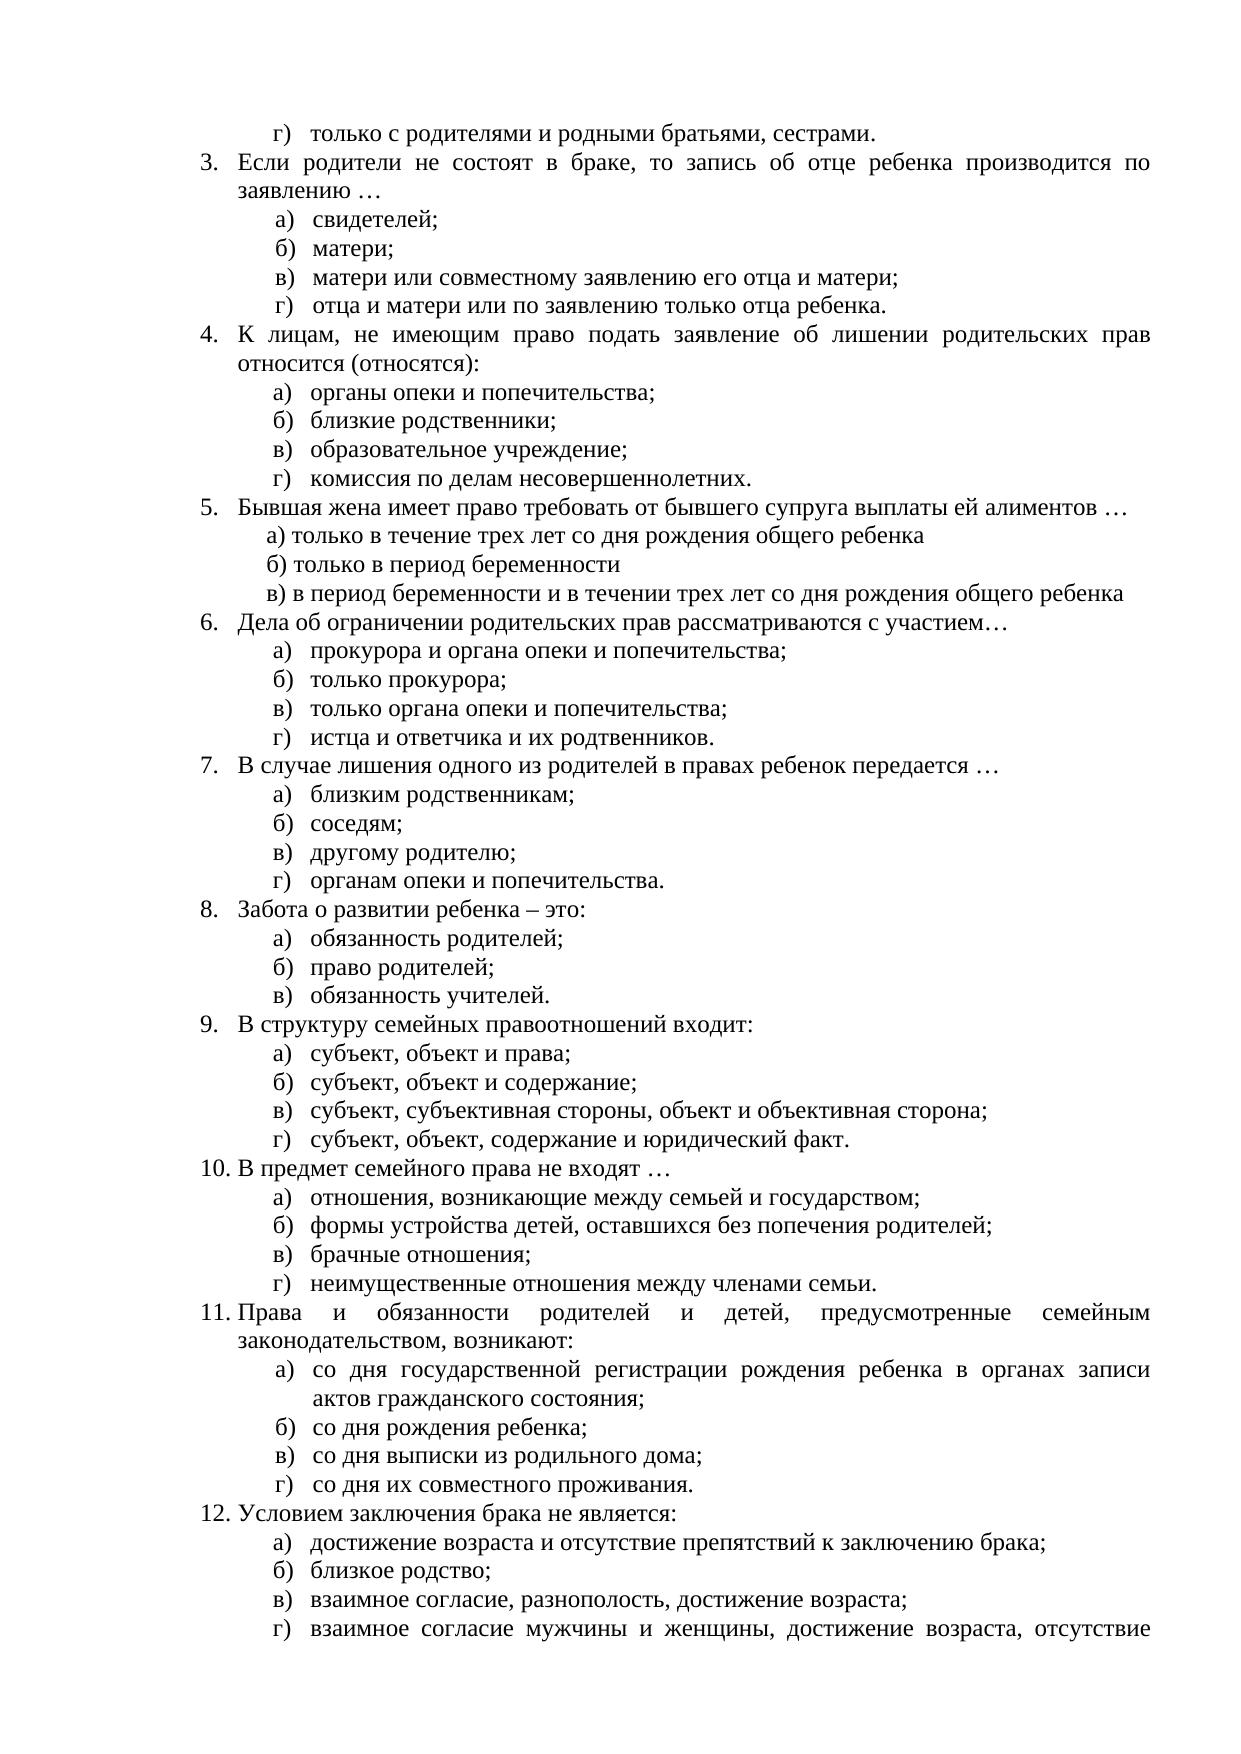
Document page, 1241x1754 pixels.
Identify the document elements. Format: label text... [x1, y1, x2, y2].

list только органа опеки и попечительства; [273, 693, 1152, 722]
list Дела об ограничении родительских прав рассматриваются с участием… [200, 607, 1152, 636]
list со дня рождения ребенка; [275, 1412, 1152, 1441]
list брачные отношения; [273, 1239, 1152, 1268]
list Если родители не состоят в браке, то запись об отце ребенка производится по заявлению … [200, 147, 1152, 204]
list отца и матери или по заявлению только отца ребенка. [275, 291, 1152, 319]
list право родителей; [273, 952, 1152, 981]
list Условием заключения брака не является: [200, 1498, 1152, 1527]
list в) в период беременности и в течении трех лет со дня рождения общего ребенка [266, 578, 1152, 607]
list матери или совместному заявлению его отца и матери; [275, 262, 1152, 291]
list а) только в течение трех лет со дня рождения общего ребенка [266, 521, 1152, 549]
list близкое родство; [273, 1556, 1152, 1584]
list органам опеки и попечительства. [273, 866, 1152, 894]
list истца и ответчика и их родтвенников. [273, 722, 1152, 751]
list только прокурора; [273, 664, 1152, 693]
list со дня их совместного проживания. [275, 1469, 1152, 1498]
list со дня государственной регистрации рождения ребенка в органах записи актов гражданского состояния; [275, 1354, 1152, 1412]
list со дня выписки из родильного дома; [275, 1441, 1152, 1469]
list прокурора и органа опеки и попечительства; [273, 636, 1152, 664]
list образовательное учреждение; [273, 434, 1152, 463]
list Права и обязанности родителей и детей, предусмотренные семейным законодательством, возникают: [200, 1297, 1152, 1354]
list комиссия по делам несовершеннолетних. [273, 463, 1152, 492]
list формы устройства детей, оставшихся без попечения родителей; [273, 1211, 1152, 1239]
list взаимное согласие, разнополость, достижение возраста; [273, 1584, 1152, 1613]
list Забота о развитии ребенка – это: [200, 894, 1152, 923]
list близким родственникам; [273, 779, 1152, 808]
list неимущественные отношения между членами семьи. [273, 1268, 1152, 1297]
list соседям; [273, 808, 1152, 837]
list Бывшая жена имеет право требовать от бывшего супруга выплаты ей алиментов … [200, 492, 1152, 521]
list субъект, субъективная стороны, объект и объективная сторона; [273, 1096, 1152, 1124]
list обязанность родителей; [273, 923, 1152, 952]
list б) только в период беременности [266, 549, 1152, 578]
list органы опеки и попечительства; [273, 377, 1152, 406]
list субъект, объект и права; [273, 1038, 1152, 1067]
list другому родителю; [273, 837, 1152, 866]
list обязанность учителей. [273, 981, 1152, 1009]
list близкие родственники; [273, 406, 1152, 434]
list отношения, возникающие между семьей и государством; [273, 1182, 1152, 1211]
list К лицам, не имеющим право подать заявление об лишении родительских прав относится (относятся): [200, 319, 1152, 377]
list только с родителями и родными братьями, сестрами. [273, 118, 1152, 147]
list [273, 1613, 1152, 1642]
list В случае лишения одного из родителей в правах ребенок передается … [200, 751, 1152, 779]
list субъект, объект, содержание и юридический факт. [273, 1124, 1152, 1153]
list достижение возраста и отсутствие препятствий к заключению брака; [273, 1527, 1152, 1556]
list свидетелей; [275, 204, 1152, 233]
list В предмет семейного права не входят … [200, 1153, 1152, 1182]
list субъект, объект и содержание; [273, 1067, 1152, 1096]
list матери; [275, 233, 1152, 262]
list В структуру семейных правоотношений входит: [200, 1009, 1152, 1038]
